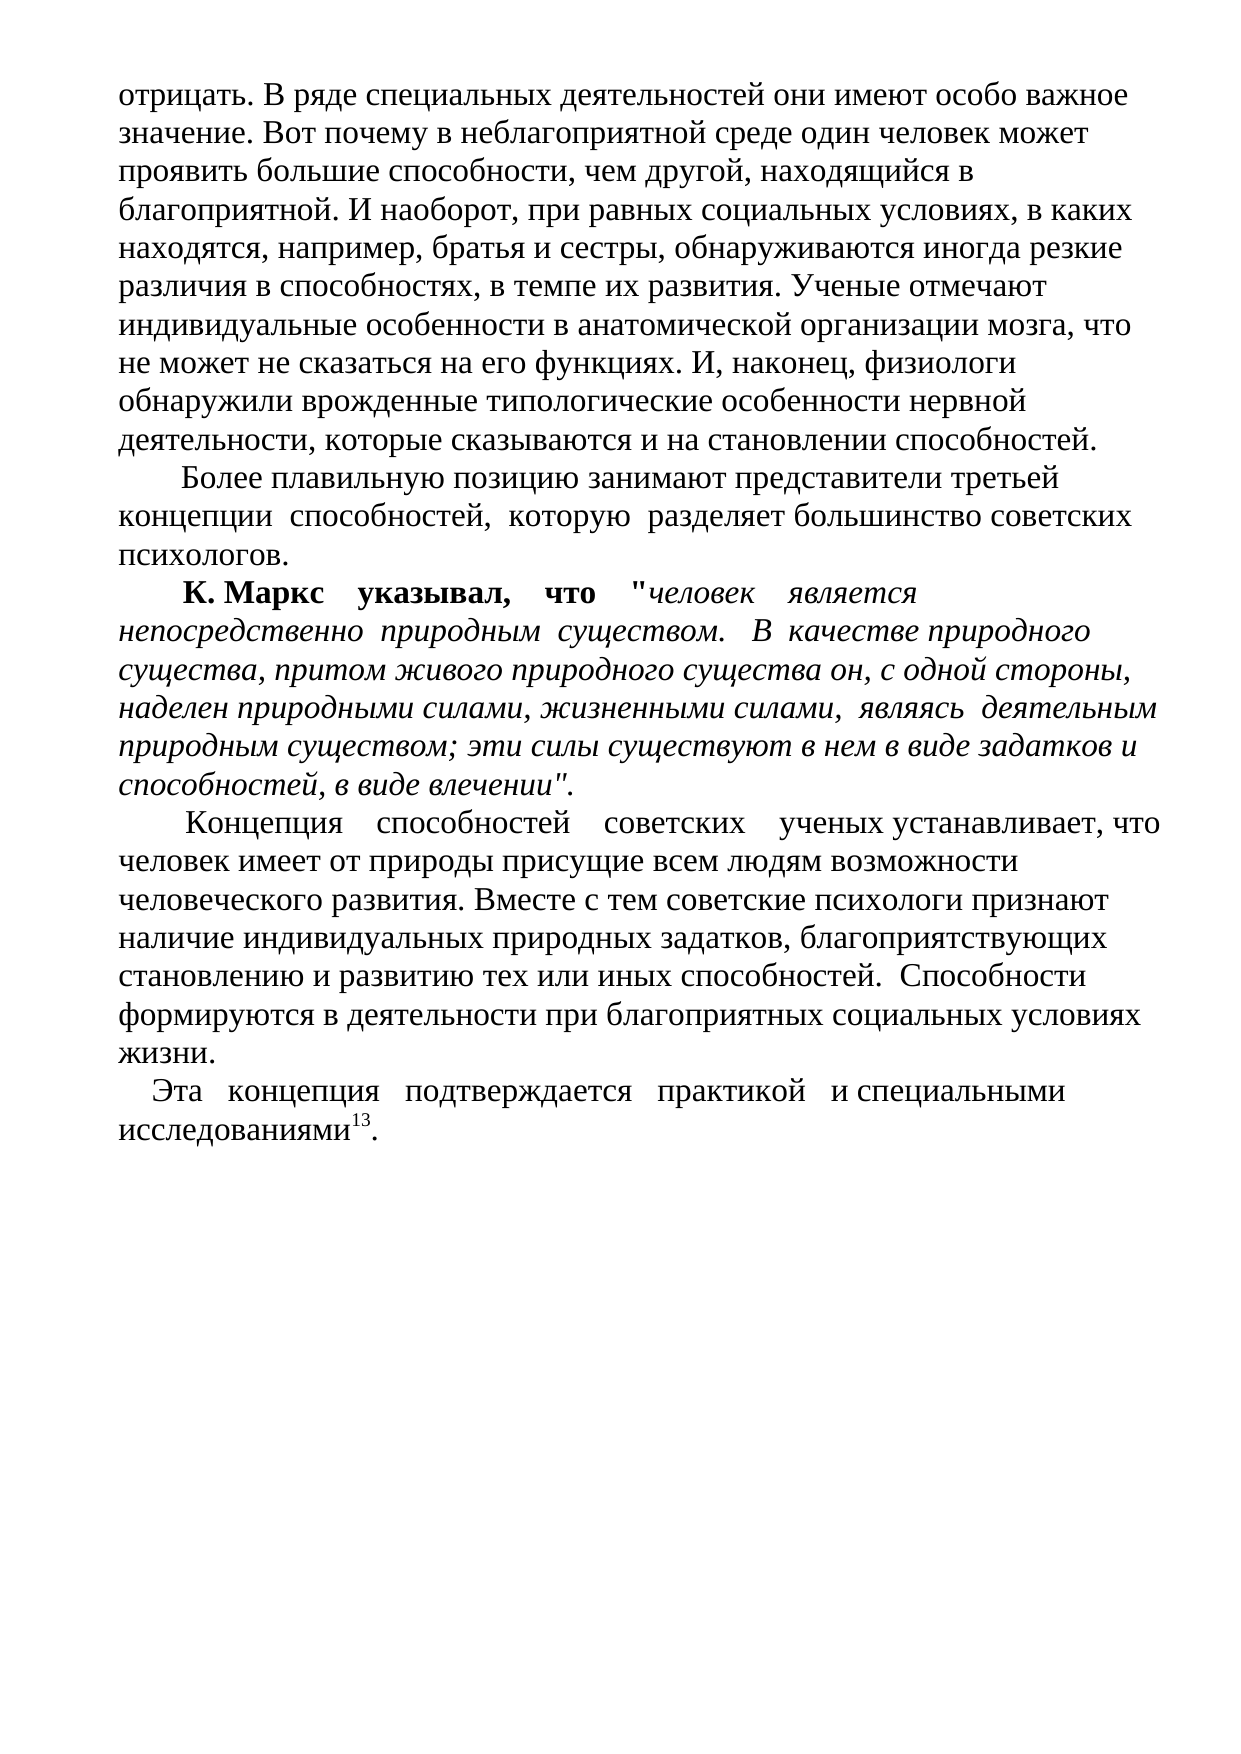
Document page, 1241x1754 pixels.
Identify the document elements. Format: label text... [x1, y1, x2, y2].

text Концепция способностей советских ученых устанавливает, что человек имеет от природы присущие всем людям возможности человеческого развития. Вместе с тем советские психологи признают наличие индивидуальных природных задатков, благоприятствующих становлению и развитию тех или иных способностей. Способности формируются в деятельности при благоприятных социальных условиях жизни. [118, 802, 1169, 1071]
text Эта концепция подтверждается практикой и специальными исследованиями13. [118, 1071, 1169, 1147]
text Более плавильную позицию занимают представители третьей концепции способностей, которую разделяет большинство советских психологов. [118, 457, 1169, 572]
text К. Маркс указывал, что "человек является непосредственно природным существом. В качестве природного существа, притом живого природного существа он, с одной стороны, наделен природными силами, жизненными силами, являясь деятельным природным существом; эти силы существуют в нем в виде задатков и способностей, в виде влечении". [118, 572, 1169, 802]
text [118, 74, 1169, 457]
